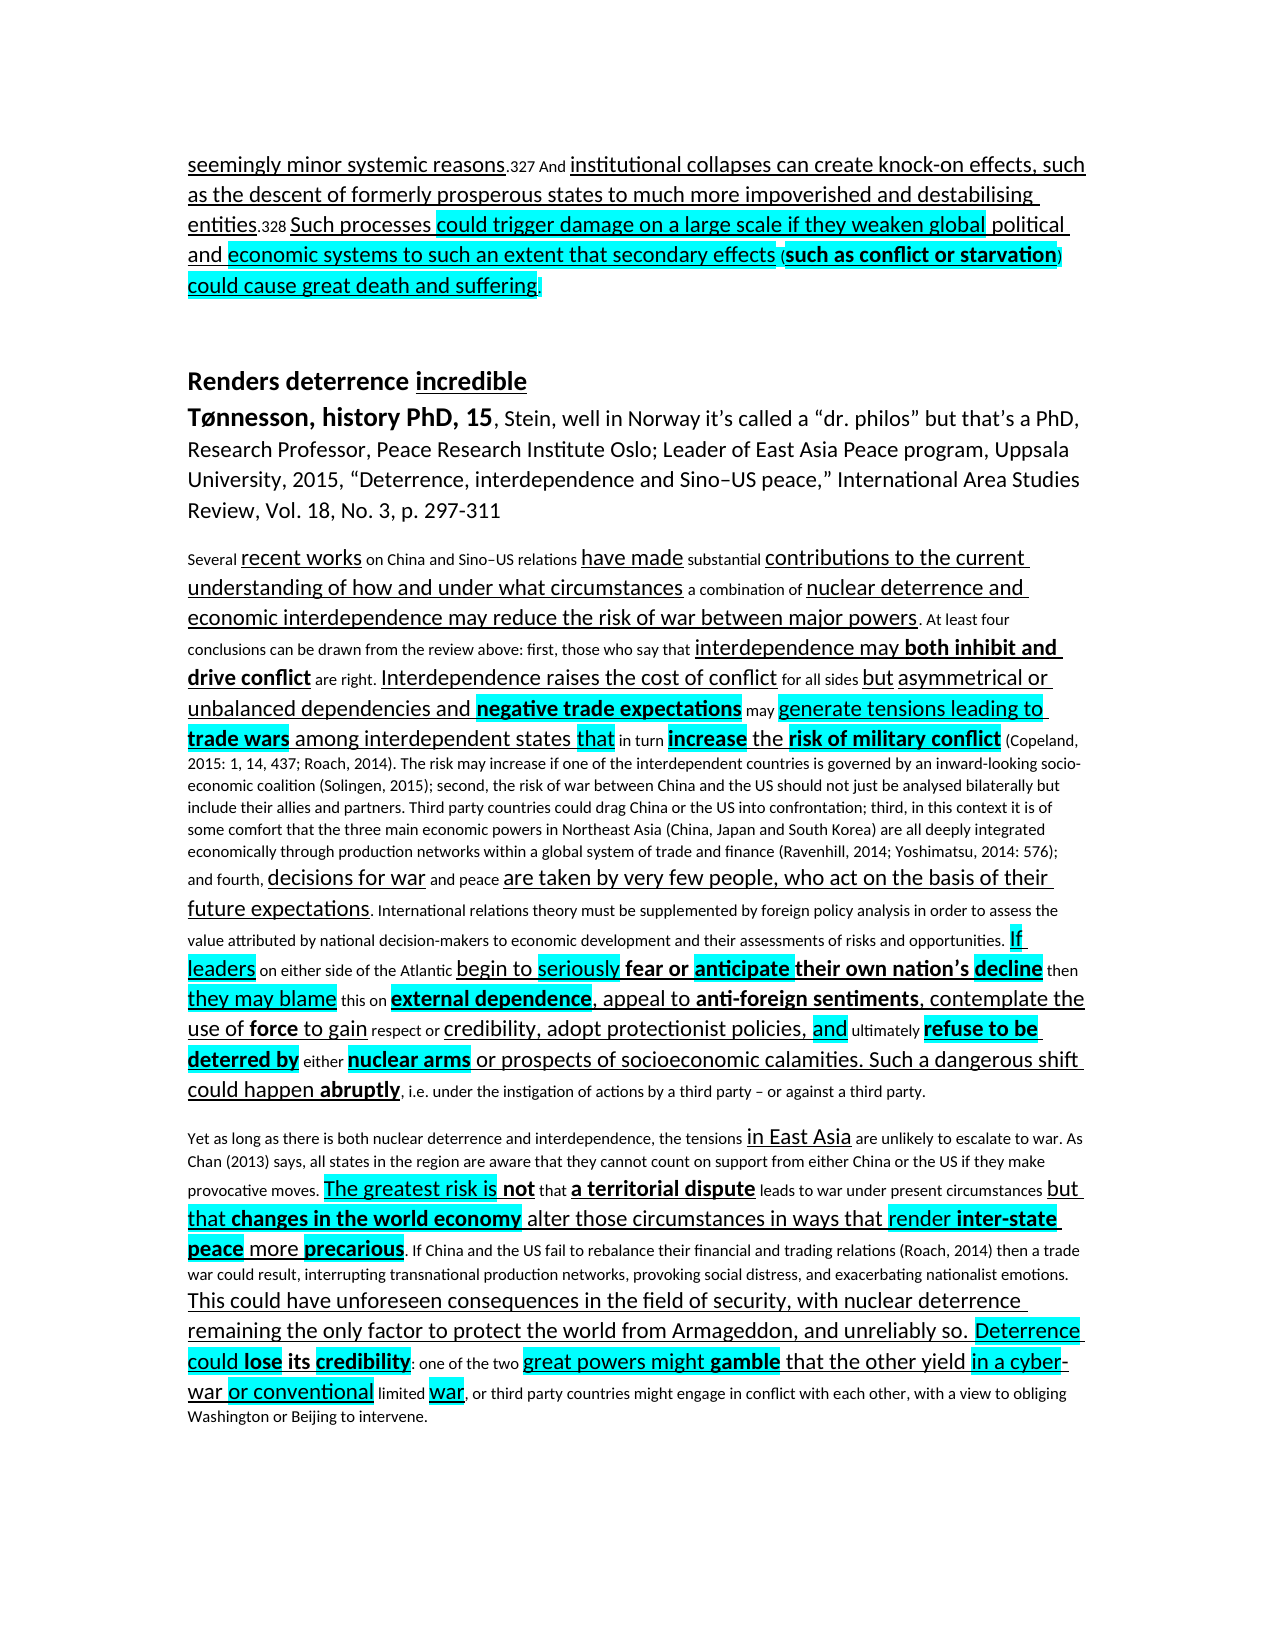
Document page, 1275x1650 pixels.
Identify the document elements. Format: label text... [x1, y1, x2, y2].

subtitle Renders deterrence incredible [187, 364, 1087, 398]
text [187, 150, 1087, 299]
text Several recent works on China and Sino–US relations have made substantial contributions to the current understanding of how and under what circumstances a combination of nuclear deterrence and economic interdependence may reduce the risk of war between major powers. At least four conclusions can be drawn from the review above: first, those who say that interdependence may both inhibit and drive conflict are right. Interdependence raises the cost of conflict for all sides but asymmetrical or unbalanced dependencies and negative trade expectations may generate tensions leading to trade wars among interdependent states that in turn increase the risk of military conflict (Copeland, 2015: 1, 14, 437; Roach, 2014). The risk may increase if one of the interdependent countries is governed by an inward-looking socio-economic coalition (Solingen, 2015); second, the risk of war between China and the US should not just be analysed bilaterally but include their allies and partners. Third party countries could drag China or the US into confrontation; third, in this context it is of some comfort that the three main economic powers in Northeast Asia (China, Japan and South Korea) are all deeply integrated economically through production networks within a global system of trade and finance (Ravenhill, 2014; Yoshimatsu, 2014: 576); and fourth, decisions for war and peace are taken by very few people, who act on the basis of their future expectations. International relations theory must be supplemented by foreign policy analysis in order to assess the value attributed by national decision-makers to economic development and their assessments of risks and opportunities. If leaders on either side of the Atlantic begin to seriously fear or anticipate their own nation’s decline then they may blame this on external dependence, appeal to anti-foreign sentiments, contemplate the use of force to gain respect or credibility, adopt protectionist policies, and ultimately refuse to be deterred by either nuclear arms or prospects of socioeconomic calamities. Such a dangerous shift could happen abruptly, i.e. under the instigation of actions by a third party – or against a third party. [187, 543, 1087, 1103]
text Tønnesson, history PhD, 15, Stein, well in Norway it’s called a “dr. philos” but that’s a PhD, Research Professor, Peace Research Institute Oslo; Leader of East Asia Peace program, Uppsala University, 2015, “Deterrence, interdependence and Sino–US peace,” International Area Studies Review, Vol. 18, No. 3, p. 297-311 [187, 400, 1087, 524]
text Yet as long as there is both nuclear deterrence and interdependence, the tensions in East Asia are unlikely to escalate to war. As Chan (2013) says, all states in the region are aware that they cannot count on support from either China or the US if they make provocative moves. The greatest risk is not that a territorial dispute leads to war under present circumstances but that changes in the world economy alter those circumstances in ways that render inter-state peace more precarious. If China and the US fail to rebalance their financial and trading relations (Roach, 2014) then a trade war could result, interrupting transnational production networks, provoking social distress, and exacerbating nationalist emotions. This could have unforeseen consequences in the field of security, with nuclear deterrence remaining the only factor to protect the world from Armageddon, and unreliably so. Deterrence could lose its credibility: one of the two great powers might gamble that the other yield in a cyber-war or conventional limited war, or third party countries might engage in conflict with each other, with a view to obliging Washington or Beijing to intervene. [187, 1122, 1087, 1427]
